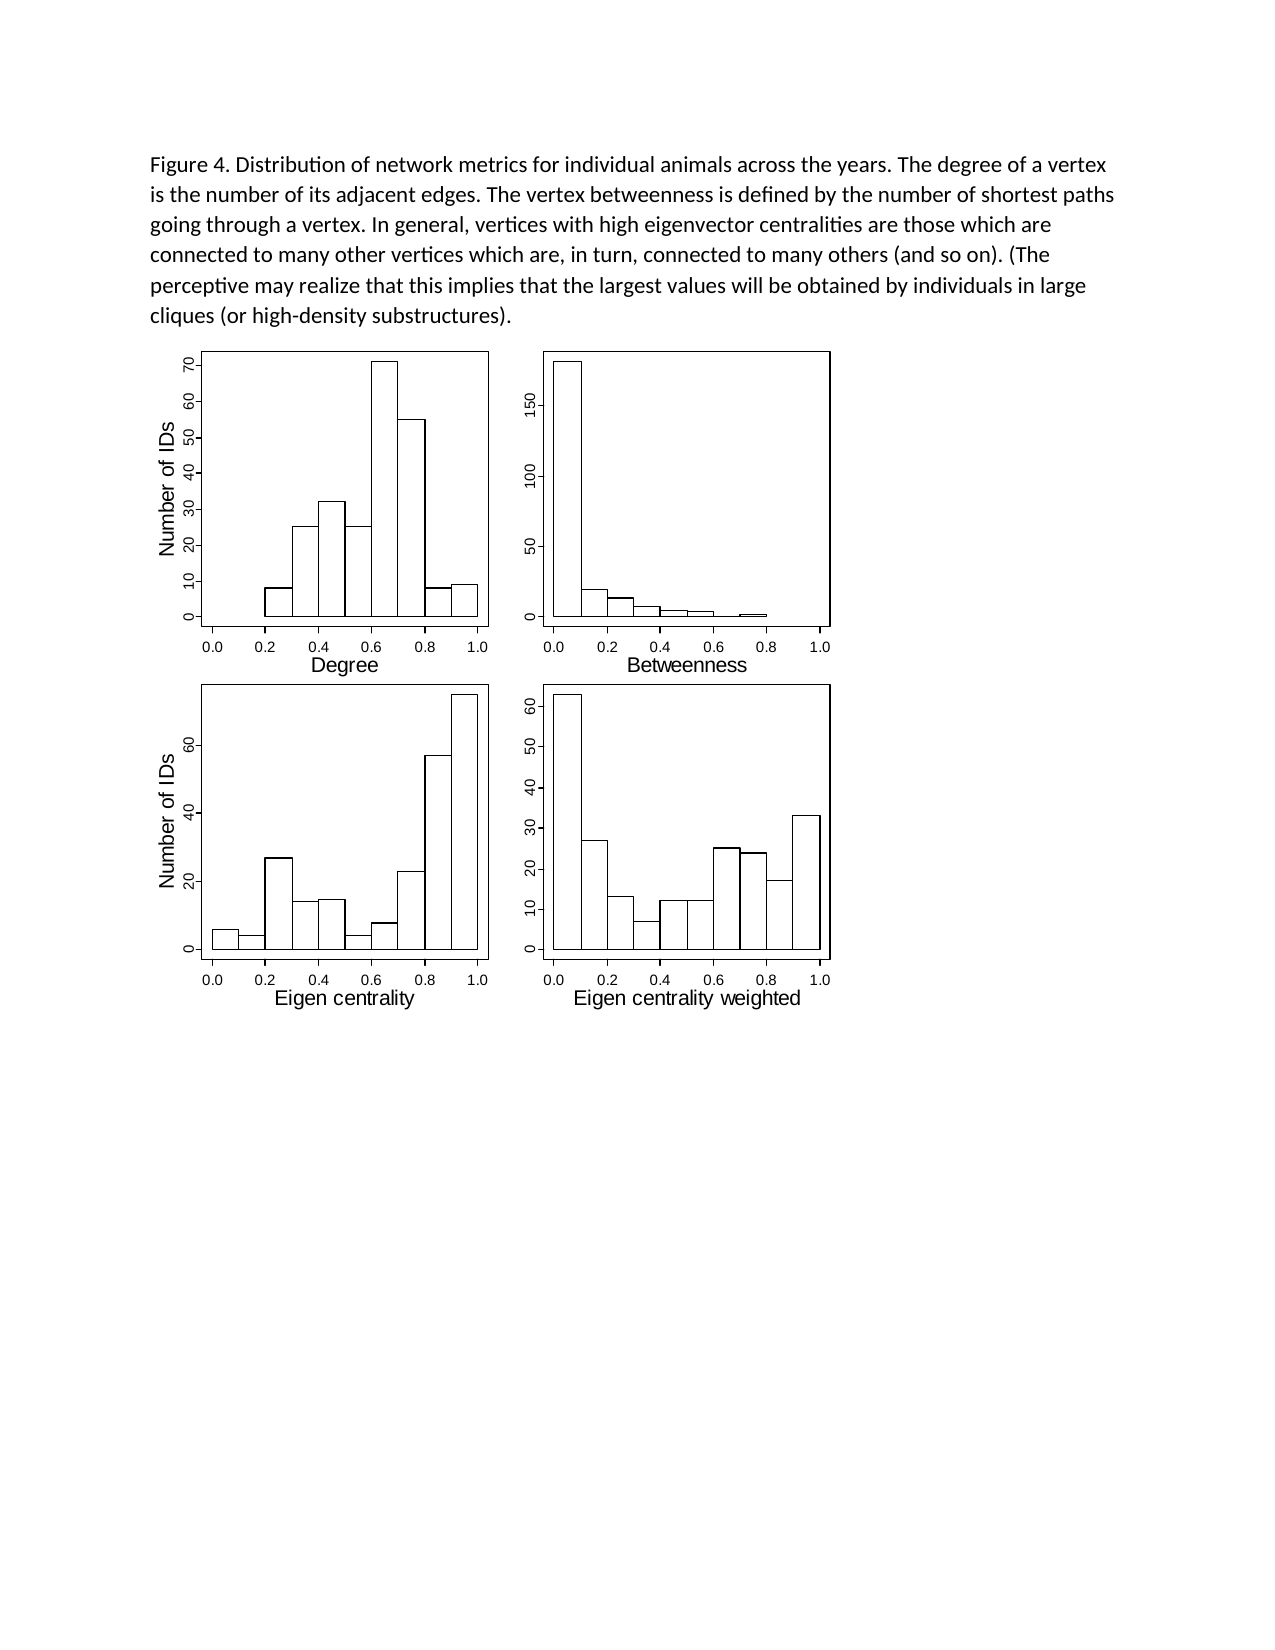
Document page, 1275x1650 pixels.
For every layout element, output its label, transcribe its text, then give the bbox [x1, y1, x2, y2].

text Figure 4. Distribution of network metrics for individual animals across the years. The degree of a vertex is the number of its adjacent edges. The vertex betweenness is defined by the number of shortest paths going through a vertex. In general, vertices with high eigenvector centralities are those which are connected to many other vertices which are, in turn, connected to many others (and so on). (The perceptive may realize that this implies that the largest values will be obtained by individuals in large cliques (or high-density substructures). [150, 150, 1125, 329]
